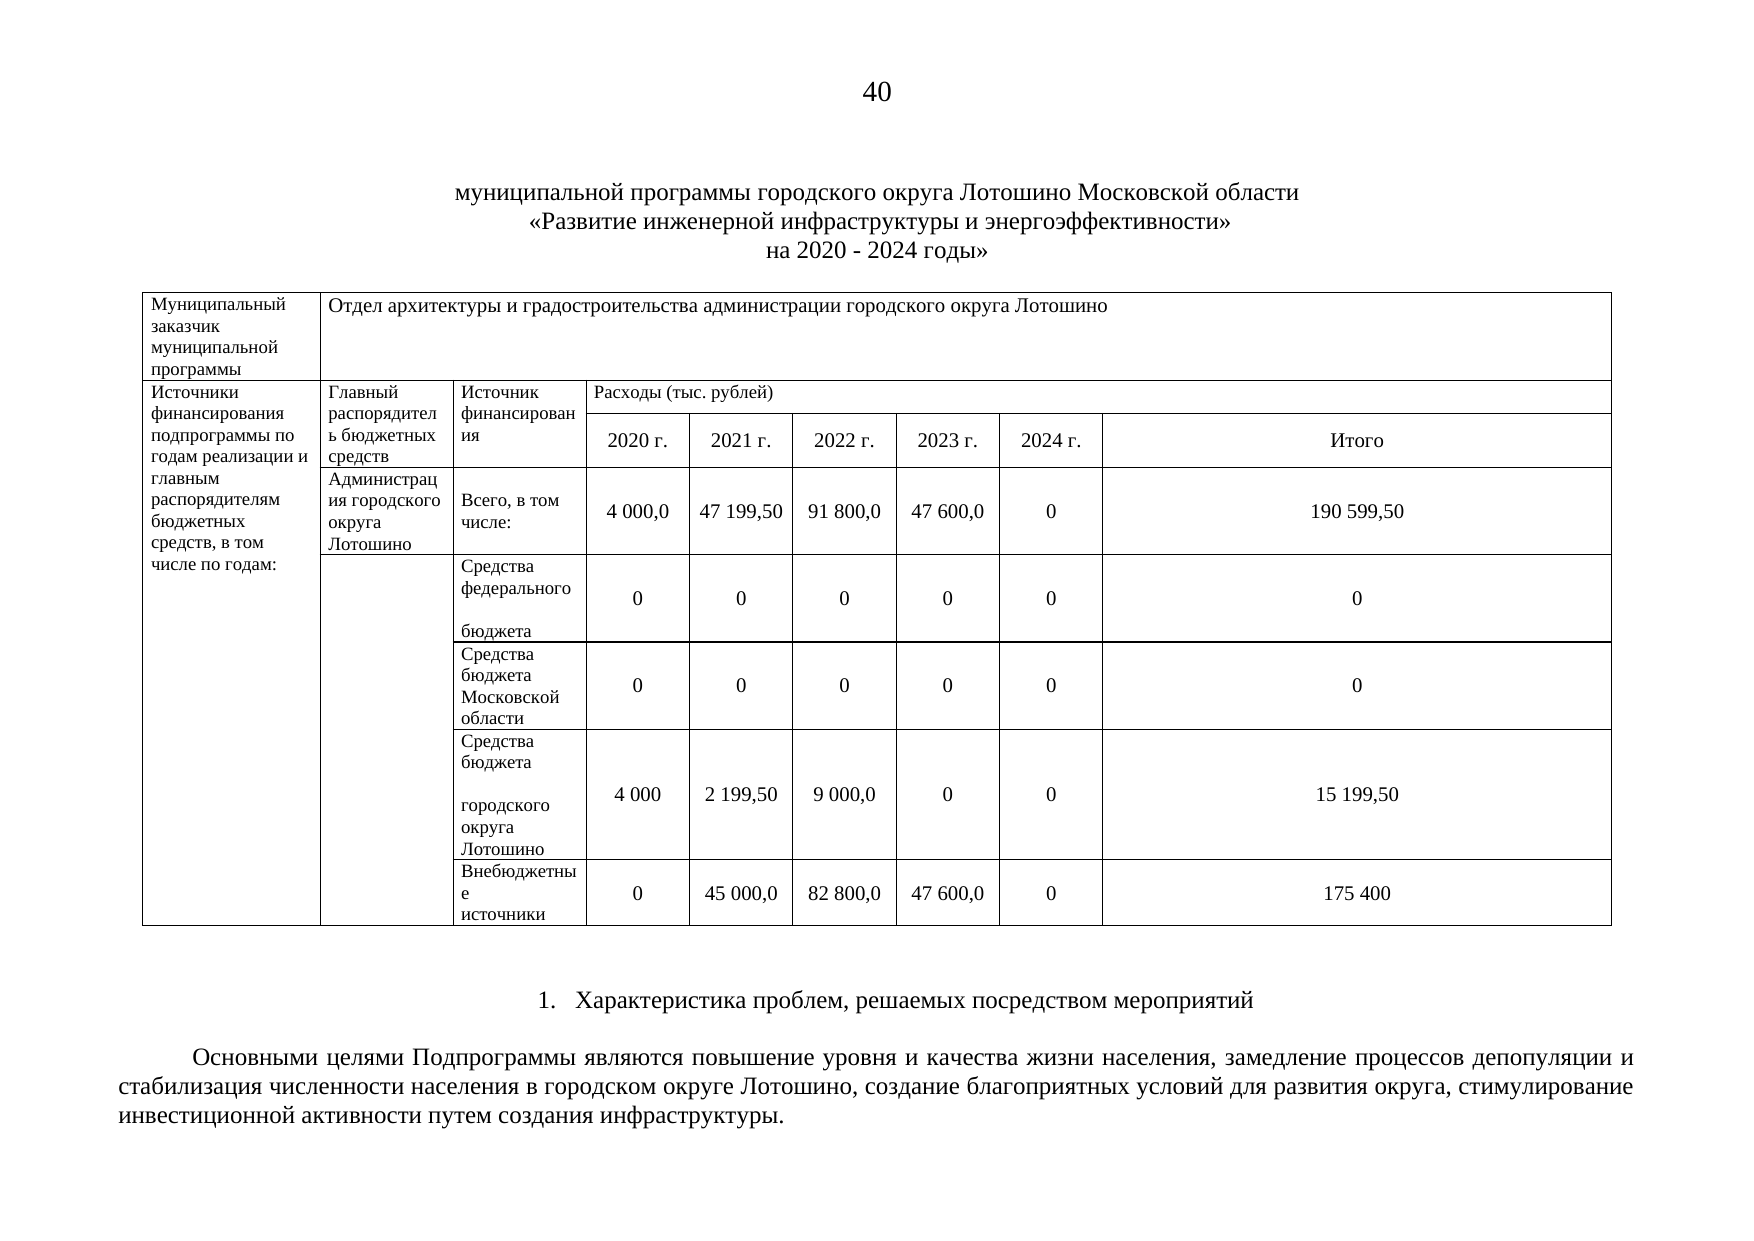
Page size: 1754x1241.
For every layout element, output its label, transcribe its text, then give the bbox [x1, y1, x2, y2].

table_cell 15 199,50 [1103, 730, 1611, 859]
table_cell 0 [690, 555, 792, 641]
table_cell 0 [690, 643, 792, 729]
table_cell Главный распорядитель бюджетных средств [321, 381, 453, 467]
table_cell 0 [1000, 643, 1102, 729]
table_cell Источники финансирования подпрограммы по годам реализации и главным распорядителям бюджетных средств, в том числе по годам: [143, 381, 320, 925]
table_cell 47 600,0 [897, 468, 999, 554]
table_cell 190 599,50 [1103, 468, 1611, 554]
table_cell 0 [1000, 860, 1102, 925]
text Основными целями Подпрограммы являются повышение уровня и качества жизни населения, замедление процессов депопуляции и стабилизация численности населения в городском округе Лотошино, создание благоприятных условий для развития округа, стимулирование инвестиционной активности путем создания инфраструктуры. [118, 1042, 1636, 1128]
table_cell 4 000 [587, 730, 689, 859]
table_cell 0 [1103, 643, 1611, 729]
table_cell 0 [793, 643, 896, 729]
list Характеристика проблем, решаемых посредством мероприятий [156, 985, 1636, 1013]
text муниципальной программы городского округа Лотошино Московской области [118, 177, 1636, 206]
table_cell 2024 г. [1000, 414, 1102, 467]
table_cell 0 [897, 730, 999, 859]
table_cell 2 199,50 [690, 730, 792, 859]
table_header Отдел архитектуры и градостроительства администрации городского округа Лотошино [321, 293, 1611, 379]
table_cell 0 [1000, 730, 1102, 859]
table_cell Администрация городского округа Лотошино [321, 468, 453, 554]
table_cell Средства федерального бюджета [454, 555, 586, 641]
table_cell 91 800,0 [793, 468, 896, 554]
table_cell Средства бюджета городского округа Лотошино [454, 730, 586, 859]
table_header Муниципальный заказчик муниципальной программы [143, 293, 320, 379]
table_cell 0 [793, 555, 896, 641]
table_cell 4 000,0 [587, 468, 689, 554]
table_cell 2023 г. [897, 414, 999, 467]
text «Развитие инженерной инфраструктуры и энергоэффективности» [118, 206, 1636, 235]
table_cell 0 [587, 643, 689, 729]
table_cell Внебюджетные источники [454, 860, 586, 925]
table_cell 0 [587, 860, 689, 925]
table_cell 2020 г. [587, 414, 689, 467]
table_cell 47 600,0 [897, 860, 999, 925]
table_cell Расходы (тыс. рублей) [587, 381, 1611, 413]
table_cell 9 000,0 [793, 730, 896, 859]
table_cell 82 800,0 [793, 860, 896, 925]
table_cell 45 000,0 [690, 860, 792, 925]
table_cell 0 [897, 555, 999, 641]
table_cell 0 [1103, 555, 1611, 641]
table_cell Источник финансирования [454, 381, 586, 467]
table_cell 2021 г. [690, 414, 792, 467]
table_cell [321, 555, 453, 925]
table_cell 0 [897, 643, 999, 729]
table_cell 2022 г. [793, 414, 896, 467]
table_cell 0 [1000, 555, 1102, 641]
table_cell Итого [1103, 414, 1611, 467]
table_cell 0 [1000, 468, 1102, 554]
table_cell 175 400 [1103, 860, 1611, 925]
table_cell Всего, в том числе: [454, 468, 586, 554]
table_cell 0 [587, 555, 689, 641]
table_cell Средства бюджета Московской области [454, 643, 586, 729]
table_cell 47 199,50 [690, 468, 792, 554]
text на 2020 - 2024 годы» [118, 235, 1636, 263]
